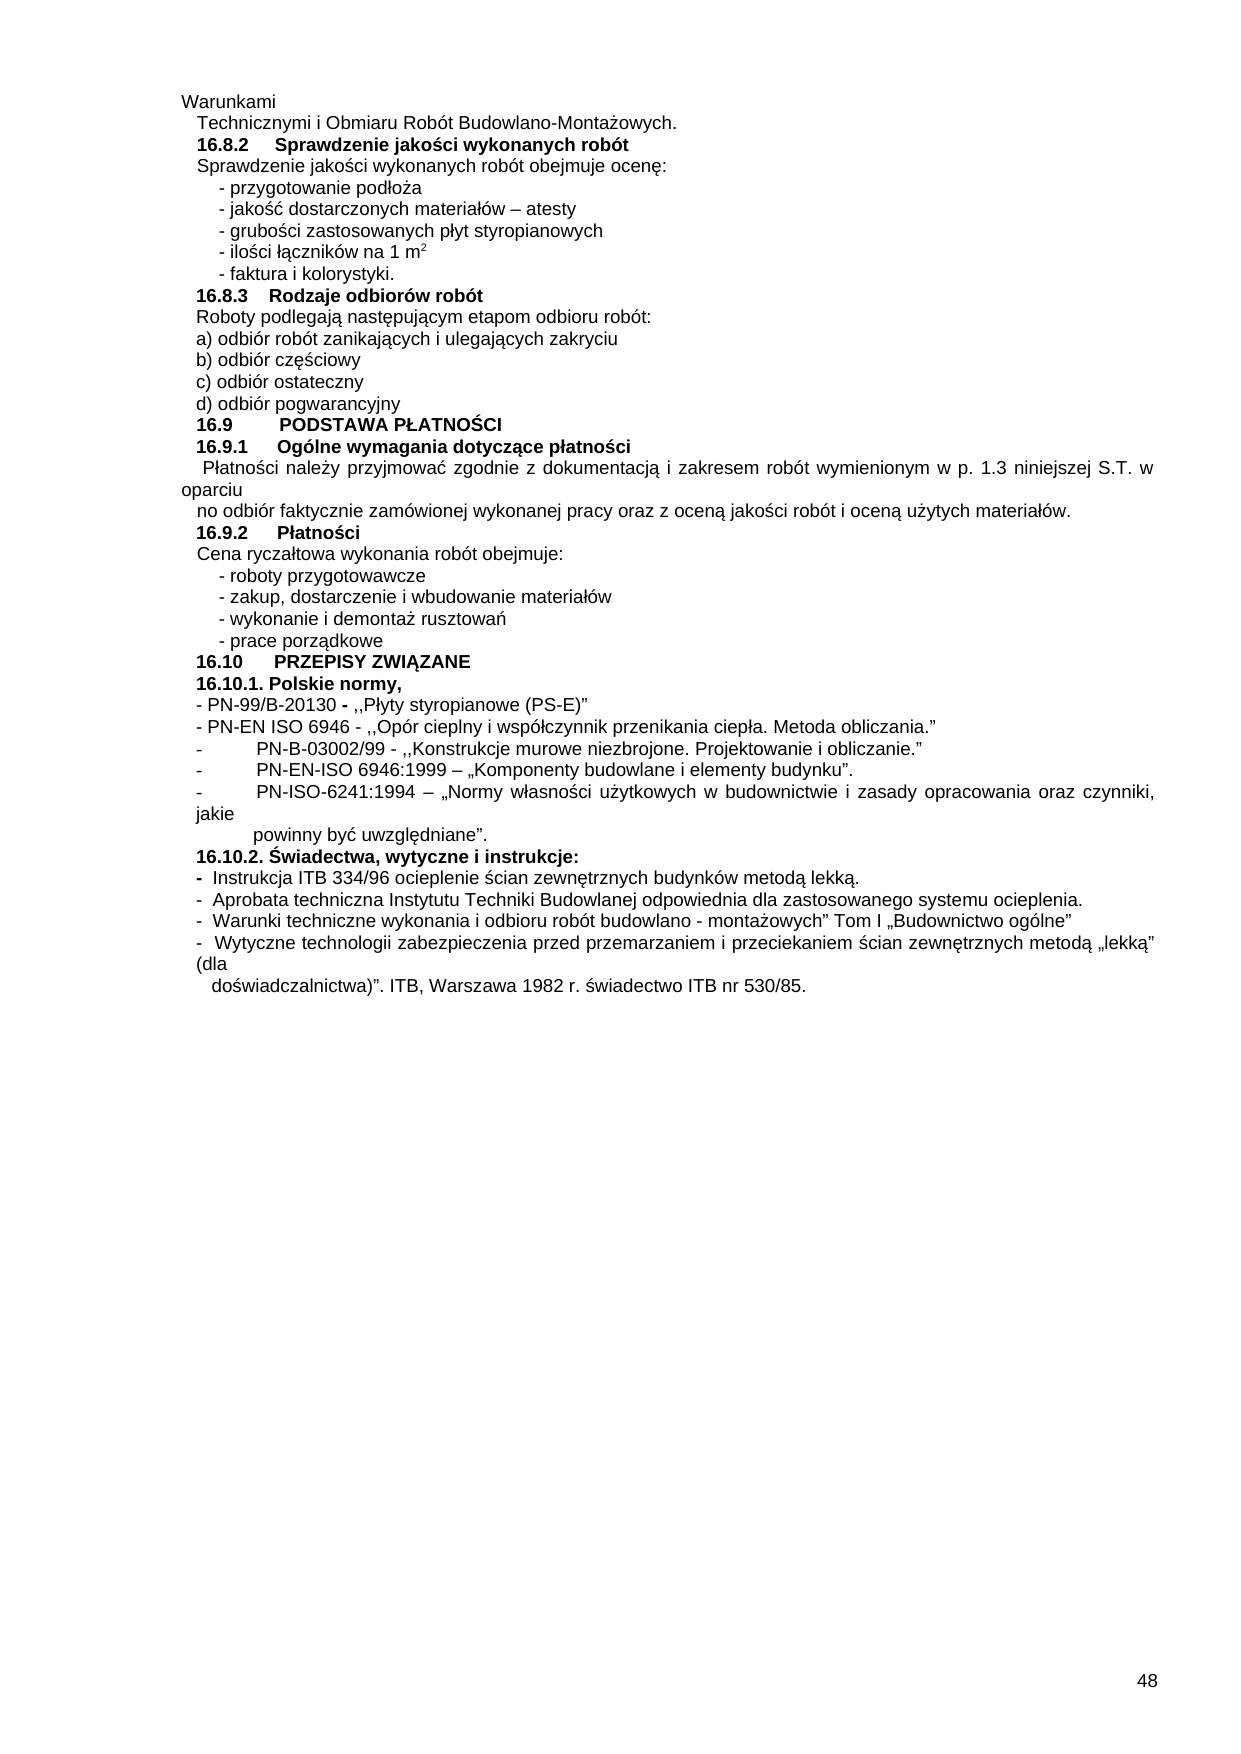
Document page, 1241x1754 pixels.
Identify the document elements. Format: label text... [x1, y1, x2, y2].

text 16.10.2. Świadectwa, wytyczne i instrukcje: [196, 845, 1155, 867]
text d) odbiór pogwarancyjny [196, 392, 1155, 414]
text Cena ryczałtowa wykonania robót obejmuje: [181, 543, 1155, 565]
text - faktura i kolorystyki. [218, 263, 1155, 284]
text - grubości zastosowanych płyt styropianowych [218, 220, 1155, 241]
list PN-B-03002/99 - ,,Konstrukcje murowe niezbrojone. Projektowanie i obliczanie.” [196, 737, 1155, 759]
text - ilości łączników na 1 m2 [218, 241, 1155, 263]
text - Instrukcja ITB 334/96 ocieplenie ścian zewnętrznych budynków metodą lekką. [196, 867, 1155, 888]
text - roboty przygotowawcze [218, 565, 1155, 586]
text a) odbiór robót zanikających i ulegających zakryciu [196, 328, 1155, 349]
text - Warunki techniczne wykonania i odbioru robót budowlano - montażowych” Tom I „Budownictwo ogólne” [196, 910, 1155, 932]
text powinny być uwzględniane”. [196, 824, 1155, 845]
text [181, 90, 1155, 112]
text 16.8.2 Sprawdzenie jakości wykonanych robót [181, 133, 1155, 155]
text - Wytyczne technologii zabezpieczenia przed przemarzaniem i przeciekaniem ścian zewnętrznych metodą „lekką” (dla [196, 932, 1155, 975]
text 16.8.3 Rodzaje odbiorów robót [196, 284, 1155, 306]
text no odbiór faktycznie zamówionej wykonanej pracy oraz z oceną jakości robót i oceną użytych materiałów. [181, 500, 1155, 522]
text - PN-EN ISO 6946 - ,,Opór cieplny i współczynnik przenikania ciepła. Metoda obliczania.” [196, 716, 1155, 737]
text 16.10.1. Polskie normy, [196, 673, 1155, 694]
text - zakup, dostarczenie i wbudowanie materiałów [218, 586, 1155, 608]
text Płatności należy przyjmować zgodnie z dokumentacją i zakresem robót wymienionym w p. 1.3 niniejszej S.T. w oparciu [181, 457, 1155, 500]
text doświadczalnictwa)”. ITB, Warszawa 1982 r. świadectwo ITB nr 530/85. [196, 975, 1155, 996]
text - Aprobata techniczna Instytutu Techniki Budowlanej odpowiednia dla zastosowanego systemu ocieplenia. [196, 888, 1155, 910]
list PN-ISO-6241:1994 – „Normy własności użytkowych w budownictwie i zasady opracowania oraz czynniki, jakie [196, 781, 1155, 824]
text b) odbiór częściowy [196, 349, 1155, 371]
text Roboty podlegają następującym etapom odbioru robót: [196, 306, 1155, 328]
text 16.9 PODSTAWA PŁATNOŚCI [181, 414, 1155, 435]
text - PN-99/B-20130 - ,,Płyty styropianowe (PS-E)” [196, 694, 1155, 716]
text 16.10 PRZEPISY ZWIĄZANE [196, 651, 1155, 673]
text Technicznymi i Obmiaru Robót Budowlano-Montażowych. [181, 112, 1155, 133]
text - prace porządkowe [218, 629, 1155, 651]
text - jakość dostarczonych materiałów – atesty [218, 198, 1155, 220]
list PN-EN-ISO 6946:1999 – „Komponenty budowlane i elementy budynku”. [196, 759, 1155, 781]
text - przygotowanie podłoża [218, 177, 1155, 198]
text - wykonanie i demontaż rusztowań [218, 608, 1155, 629]
text c) odbiór ostateczny [196, 371, 1155, 392]
list Płatności [196, 522, 1155, 543]
list Ogólne wymagania dotyczące płatności [196, 435, 1155, 457]
text Sprawdzenie jakości wykonanych robót obejmuje ocenę: [181, 155, 1155, 177]
